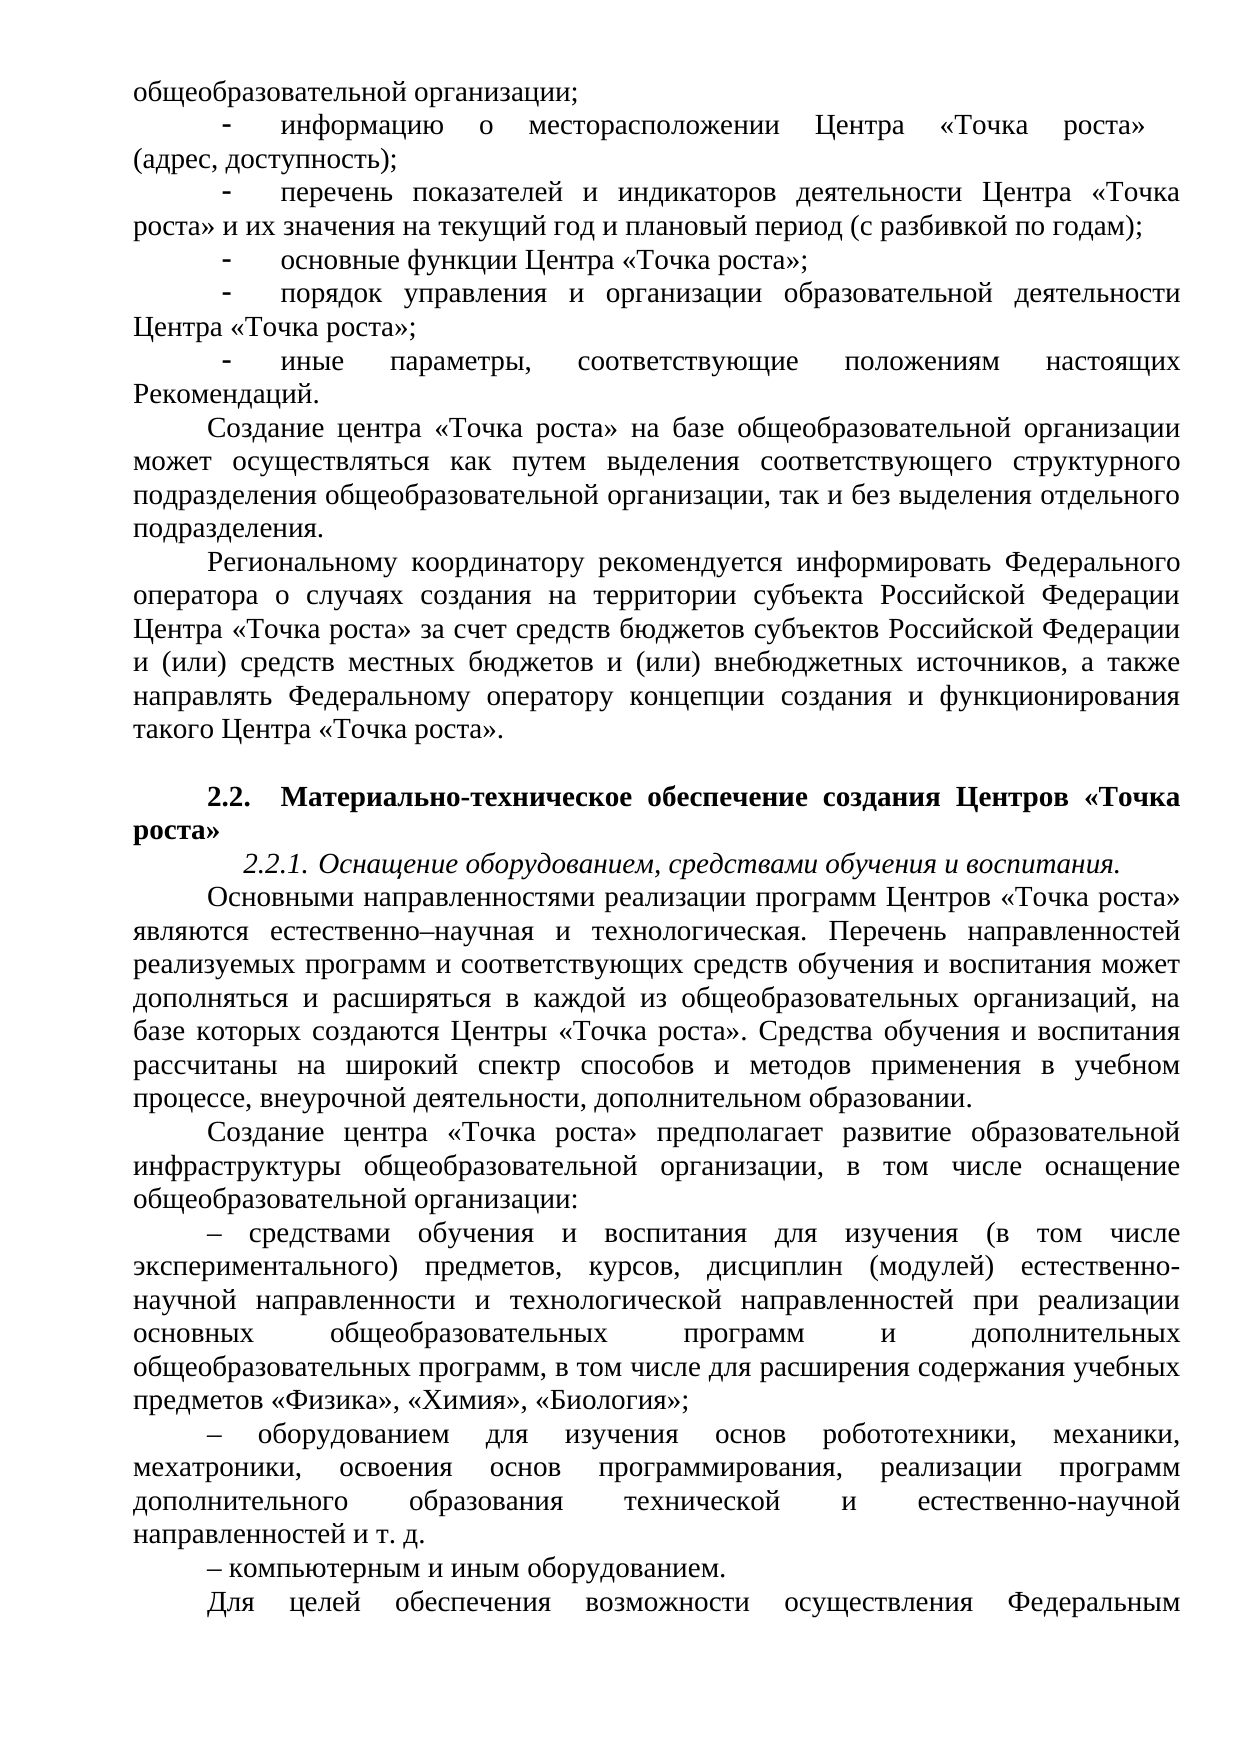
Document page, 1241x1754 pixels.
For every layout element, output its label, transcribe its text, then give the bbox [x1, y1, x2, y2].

list информацию о месторасположении Центра «Точка роста» (адрес, доступность); [133, 107, 1181, 174]
list перечень показателей и индикаторов деятельности Центра «Точка роста» и их значения на текущий год и плановый период (с разбивкой по годам); [133, 174, 1181, 242]
text Создание центра «Точка роста» предполагает развитие образовательной инфраструктуры общеобразовательной организации, в том числе оснащение общеобразовательной организации: [133, 1114, 1181, 1215]
list иные параметры, соответствующие положениям настоящих Рекомендаций. [133, 343, 1181, 410]
text – оборудованием для изучения основ робототехники, механики, мехатроники, освоения основ программирования, реализации программ дополнительного образования технической и естественно-научной направленностей и т. д. [133, 1416, 1181, 1550]
text Основными направленностями реализации программ Центров «Точка роста» являются естественно–научная и технологическая. Перечень направленностей реализуемых программ и соответствующих средств обучения и воспитания может дополняться и расширяться в каждой из общеобразовательных организаций, на базе которых создаются Центры «Точка роста». Средства обучения и воспитания рассчитаны на широкий спектр способов и методов применения в учебном процессе, внеурочной деятельности, дополнительном образовании. [133, 879, 1181, 1114]
list основные функции Центра «Точка роста»; [133, 242, 1181, 275]
text – компьютерным и иным оборудованием. [133, 1550, 1181, 1584]
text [133, 1584, 1181, 1617]
text – средствами обучения и воспитания для изучения (в том числе экспериментального) предметов, курсов, дисциплин (модулей) естественно-научной направленности и технологической направленностей при реализации основных общеобразовательных программ и дополнительных общеобразовательных программ, в том числе для расширения содержания учебных предметов «Физика», «Химия», «Биология»; [133, 1215, 1181, 1416]
text Создание центра «Точка роста» на базе общеобразовательной организации может осуществляться как путем выделения соответствующего структурного подразделения общеобразовательной организации, так и без выделения отдельного подразделения. [133, 410, 1181, 544]
text Региональному координатору рекомендуется информировать Федерального оператора о случаях создания на территории субъекта Российской Федерации Центра «Точка роста» за счет средств бюджетов субъектов Российской Федерации и (или) средств местных бюджетов и (или) внебюджетных источников, а также направлять Федеральному оператору концепции создания и функционирования такого Центра «Точка роста». [133, 544, 1181, 745]
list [133, 74, 1181, 107]
list Материально-техническое обеспечение создания Центров «Точка роста» [133, 779, 1181, 846]
list Оснащение оборудованием, средствами обучения и воспитания. [243, 846, 1181, 879]
list порядок управления и организации образовательной деятельности Центра «Точка роста»; [133, 275, 1181, 343]
